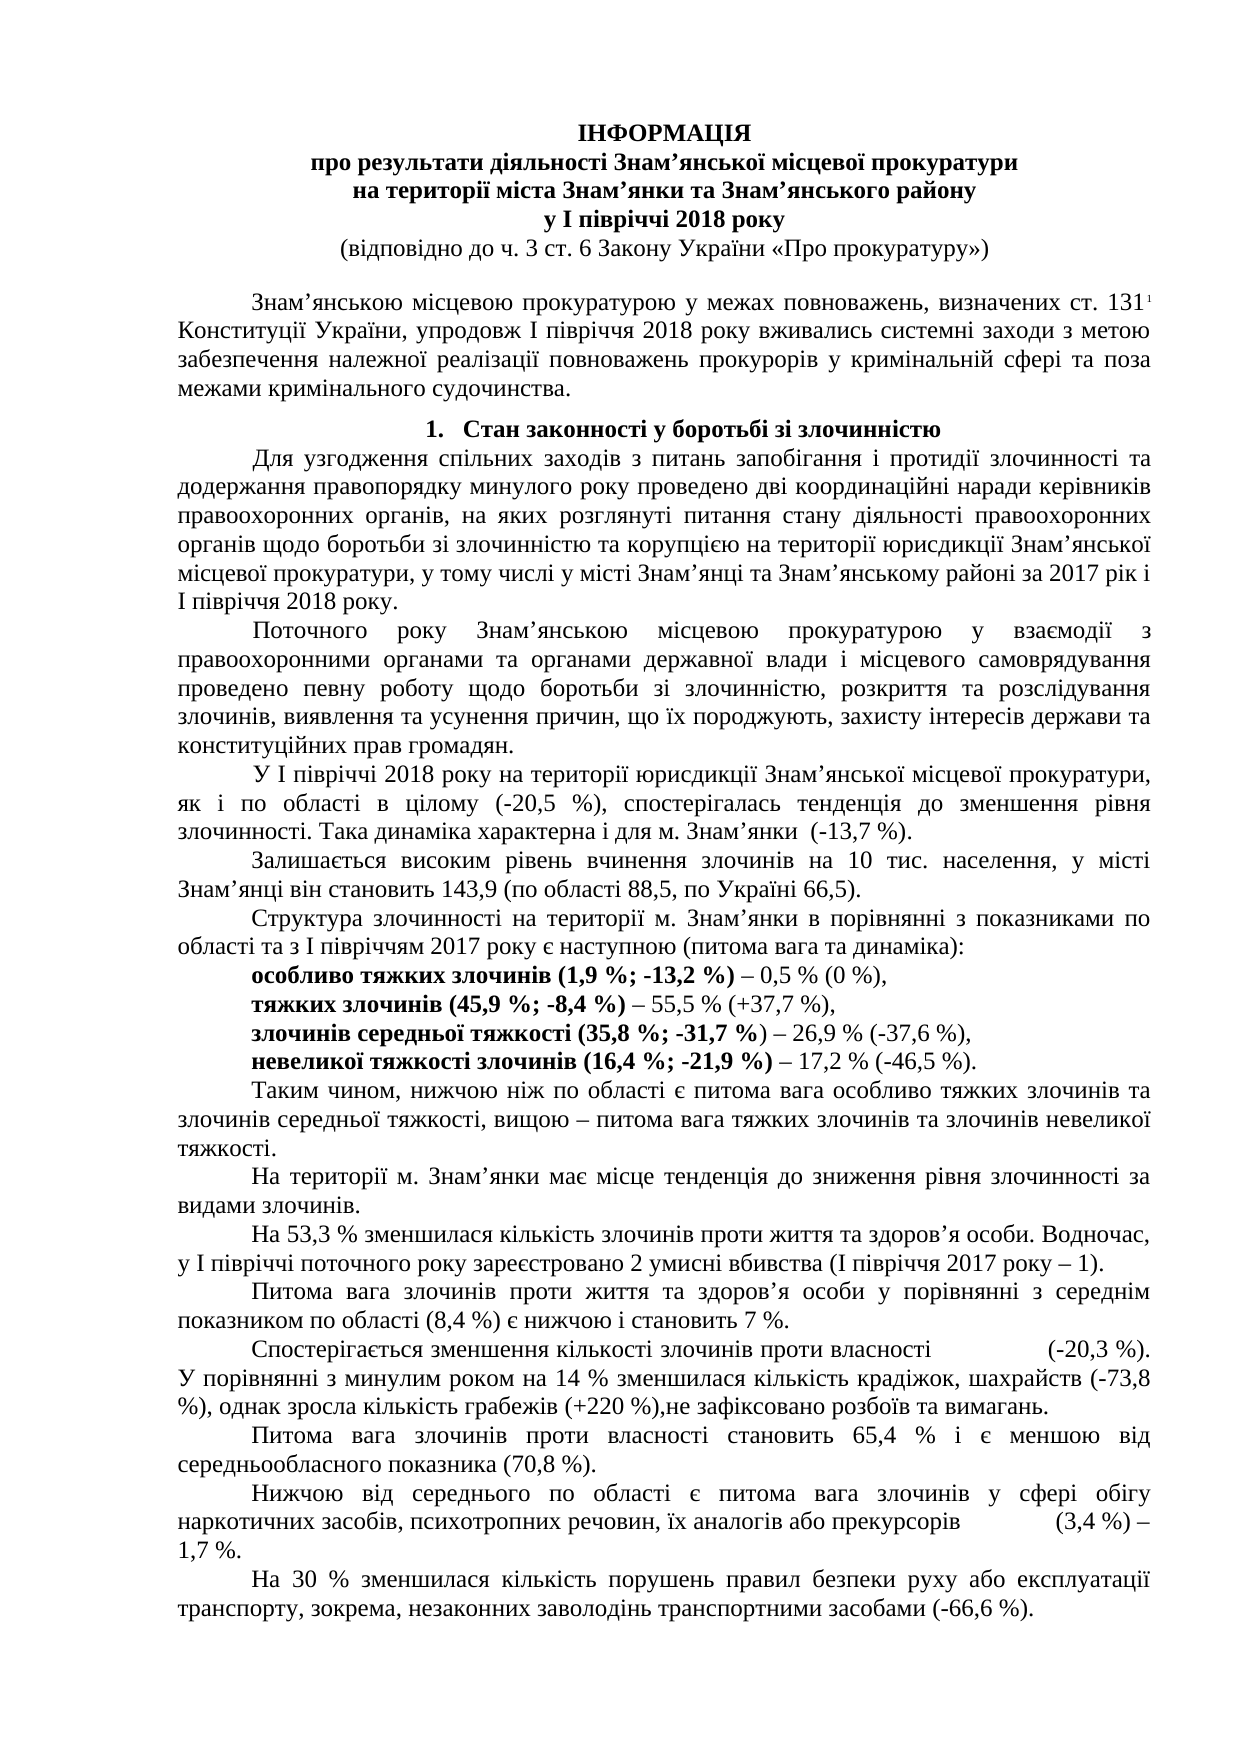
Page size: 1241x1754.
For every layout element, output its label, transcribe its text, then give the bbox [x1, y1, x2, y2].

text особливо тяжких злочинів (1,9 %; -13,2 %) – 0,5 % (0 %), [177, 960, 1152, 989]
text На 30 % зменшилася кількість порушень правил безпеки руху або експлуатації транспорту, зокрема, незаконних заволодінь транспортними засобами (-66,6 %). [177, 1564, 1152, 1621]
text Нижчою від середнього по області є питома вага злочинів у сфері обігу наркотичних засобів, психотропних речовин, їх аналогів або прекурсорів (3,4 %) –1,7 %. [177, 1478, 1152, 1564]
list Стан законності у боротьбі зі злочинністю [215, 414, 1152, 443]
text невеликої тяжкості злочинів (16,4 %; -21,9 %) – 17,2 % (-46,5 %). [177, 1046, 1152, 1075]
text злочинів середньої тяжкості (35,8 %; -31,7 %) – 26,9 % (-37,6 %), [177, 1018, 1152, 1046]
text тяжких злочинів (45,9 %; -8,4 %) – 55,5 % (+37,7 %), [177, 989, 1152, 1018]
text Для узгодження спільних заходів з питань запобігання і протидії злочинності та додержання правопорядку минулого року проведено дві координаційні наради керівників правоохоронних органів, на яких розглянуті питання стану діяльності правоохоронних органів щодо боротьби зі злочинністю та корупцією на території юрисдикції Знам’янської місцевої прокуратури, у тому числі у місті Знам’янці та Знам’янському районі за 2017 рік і І півріччя 2018 року. [177, 443, 1152, 615]
text про результати діяльності Знам’янської місцевої прокуратури [177, 147, 1152, 176]
text Залишається високим рівень вчинення злочинів на 10 тис. населення, у місті Знам’янці він становить 143,9 (по області 88,5, по Україні 66,5). [177, 845, 1152, 903]
text У І півріччі 2018 року на території юрисдикції Знам’янської місцевої прокуратури, як і по області в цілому (-20,5 %), спостерігалась тенденція до зменшення рівня злочинності. Така динаміка характерна і для м. Знам’янки (-13,7 %). [177, 759, 1152, 845]
text Таким чином, нижчою ніж по області є питома вага особливо тяжких злочинів та злочинів середньої тяжкості, вищою – питома вага тяжких злочинів та злочинів невеликої тяжкості. [177, 1075, 1152, 1161]
text На 53,3 % зменшилася кількість злочинів проти життя та здоров’я особи. Водночас, у І півріччі поточного року зареєстровано 2 умисні вбивства (І півріччя 2017 року – 1). [177, 1219, 1152, 1276]
text у І півріччі 2018 року [177, 204, 1152, 233]
text Знам’янською місцевою прокуратурою у межах повноважень, визначених ст. 1311 Конституції України, упродовж І півріччя 2018 року вживались системні заходи з метою забезпечення належної реалізації повноважень прокурорів у кримінальній сфері та поза межами кримінального судочинства. [177, 287, 1152, 402]
text Питома вага злочинів проти власності становить 65,4 % і є меншою від середньообласного показника (70,8 %). [177, 1420, 1152, 1478]
text на території міста Знам’янки та Знам’янського району [177, 176, 1152, 204]
text ІНФОРМАЦІЯ [177, 118, 1152, 147]
text На території м. Знам’янки має місце тенденція до зниження рівня злочинності за видами злочинів. [177, 1161, 1152, 1219]
text Питома вага злочинів проти життя та здоров’я особи у порівнянні з середнім показником по області (8,4 %) є нижчою і становить 7 %. [177, 1276, 1152, 1334]
text (відповідно до ч. 3 ст. 6 Закону України «Про прокуратуру») [177, 233, 1152, 262]
text Структура злочинності на території м. Знам’янки в порівнянні з показниками по області та з І півріччям 2017 року є наступною (питома вага та динаміка): [177, 903, 1152, 960]
text Спостерігається зменшення кількості злочинів проти власності (-20,3 %). У порівнянні з минулим роком на 14 % зменшилася кількість крадіжок, шахрайств (-73,8 %), однак зросла кількість грабежів (+220 %),не зафіксовано розбоїв та вимагань. [177, 1334, 1152, 1420]
text Поточного року Знам’янською місцевою прокуратурою у взаємодії з правоохоронними органами та органами державної влади і місцевого самоврядування проведено певну роботу щодо боротьби зі злочинністю, розкриття та розслідування злочинів, виявлення та усунення причин, що їх породжують, захисту інтересів держави та конституційних прав громадян. [177, 615, 1152, 759]
